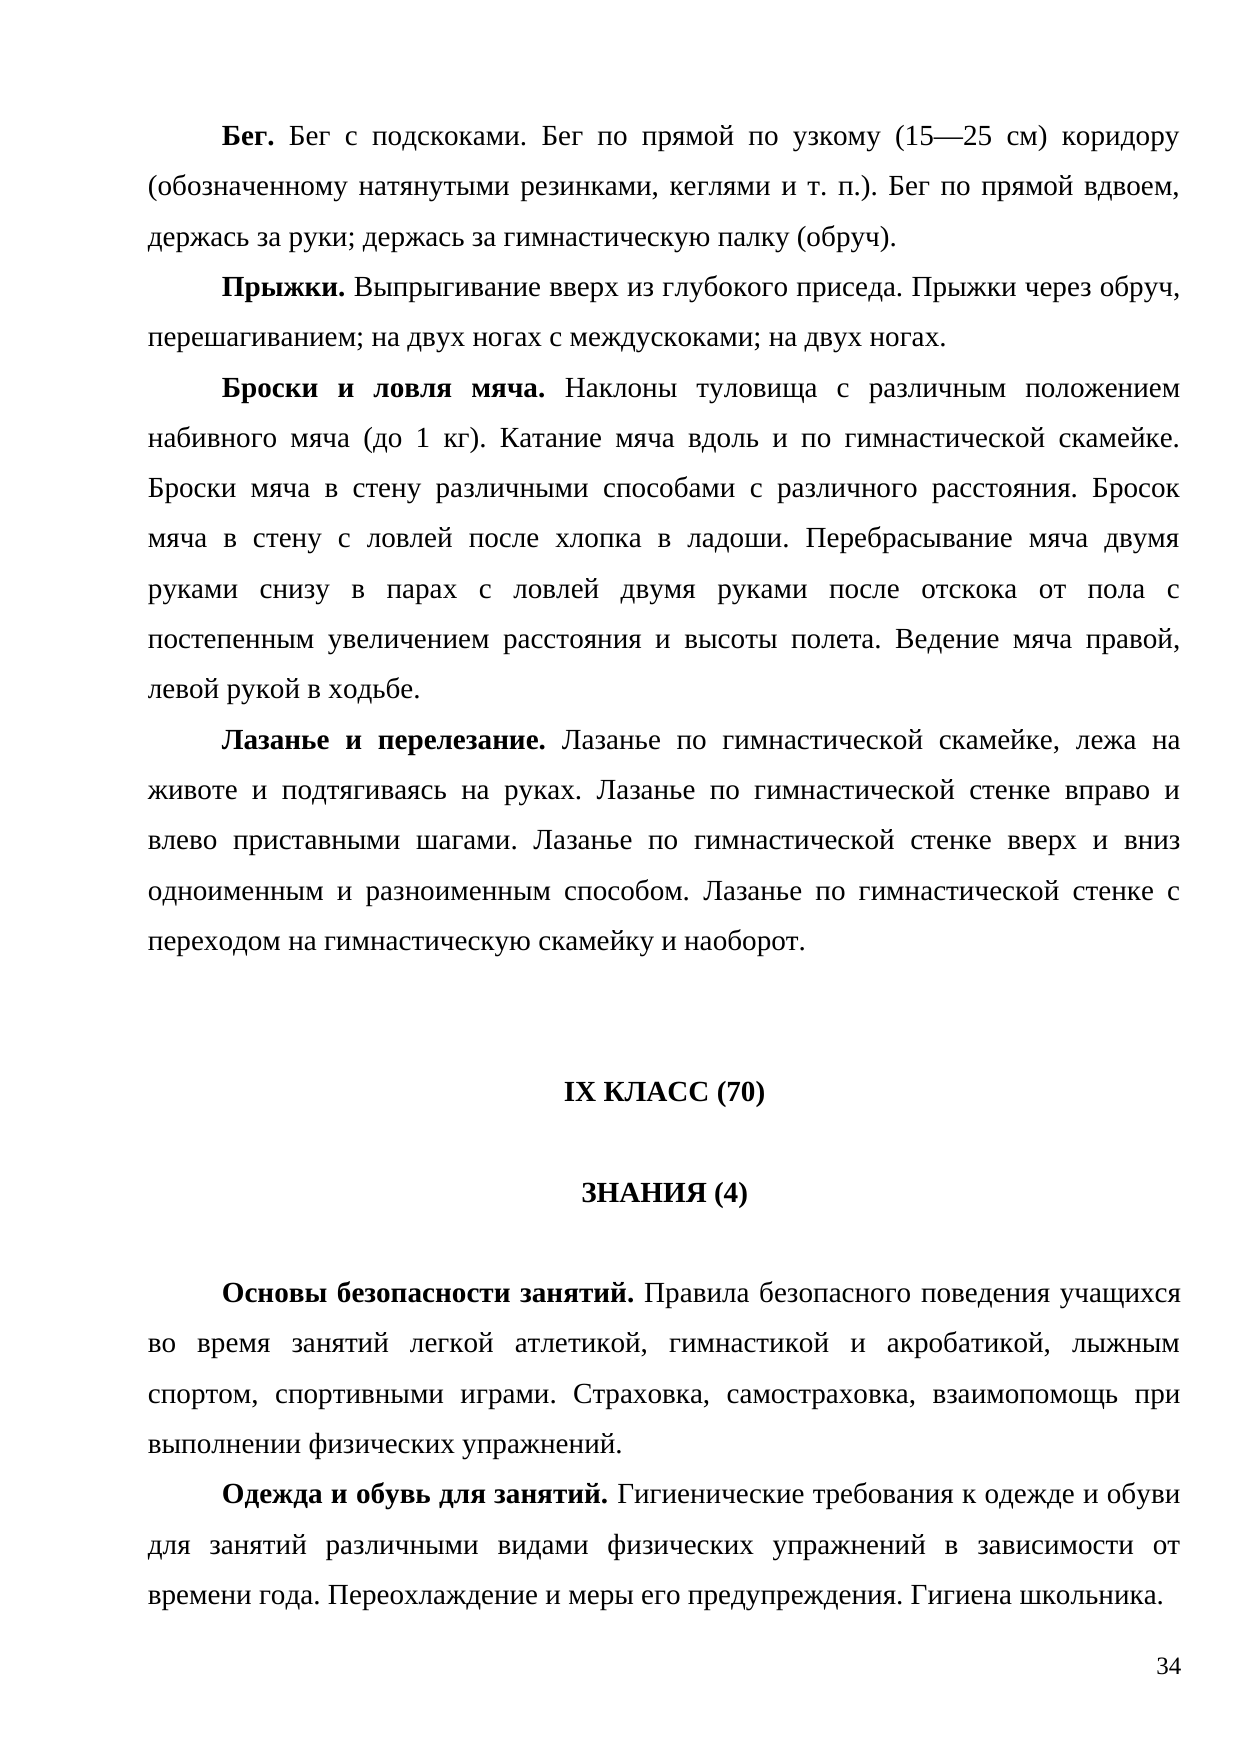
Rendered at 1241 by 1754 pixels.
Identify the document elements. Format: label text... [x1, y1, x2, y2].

text ЗНАНИЯ (4) [148, 1175, 1181, 1208]
text Основы безопасности занятий. Правила безопасного поведения учащихся во время занятий легкой атлетикой, гимнастикой и акробатикой, лыжным спортом, спортивными играми. Страховка, самостраховка, взаимопомощь при выполнении физических упражнений. [148, 1275, 1181, 1460]
text Бег. Бег с подскоками. Бег по прямой по узкому (15—25 см) коридору (обозначенному натянутыми резинками, кеглями и т. п.). Бег по прямой вдвоем, держась за руки; держась за гимнастическую палку (обруч). [148, 118, 1181, 252]
text Прыжки. Выпрыгивание вверх из глубокого приседа. Прыжки через обруч, перешагиванием; на двух ногах с междускоками; на двух ногах. [148, 269, 1181, 353]
text Броски и ловля мяча. Наклоны туловища с различным положением набивного мяча (до ). Катание мяча вдоль и по гимнастической скамейке. Броски мяча в стену различными способами с различного расстояния. Бросок мяча в стену с ловлей после хлопка в ладоши. Перебрасывание мяча двумя руками снизу в парах с ловлей двумя руками после отскока от пола с постепенным увеличением расстояния и высоты полета. Ведение мяча правой, левой рукой в ходьбе. [148, 370, 1181, 705]
text Лазанье и перелезание. Лазанье по гимнастической скамейке, лежа на животе и подтягиваясь на руках. Лазанье по гимнастической стенке вправо и влево приставными шагами. Лазанье по гимнастической стенке вверх и вниз одноименным и разноименным способом. Лазанье по гимнастической стенке с переходом на гимнастическую скамейку и наоборот. [148, 722, 1181, 957]
text IX КЛАСС (70) [148, 1074, 1181, 1108]
text Одежда и обувь для занятий. Гигиенические требования к одежде и обуви для занятий различными видами физических упражнений в зависимости от времени года. Переохлаждение и меры его предупреждения. Гигиена школьника. [148, 1477, 1181, 1611]
